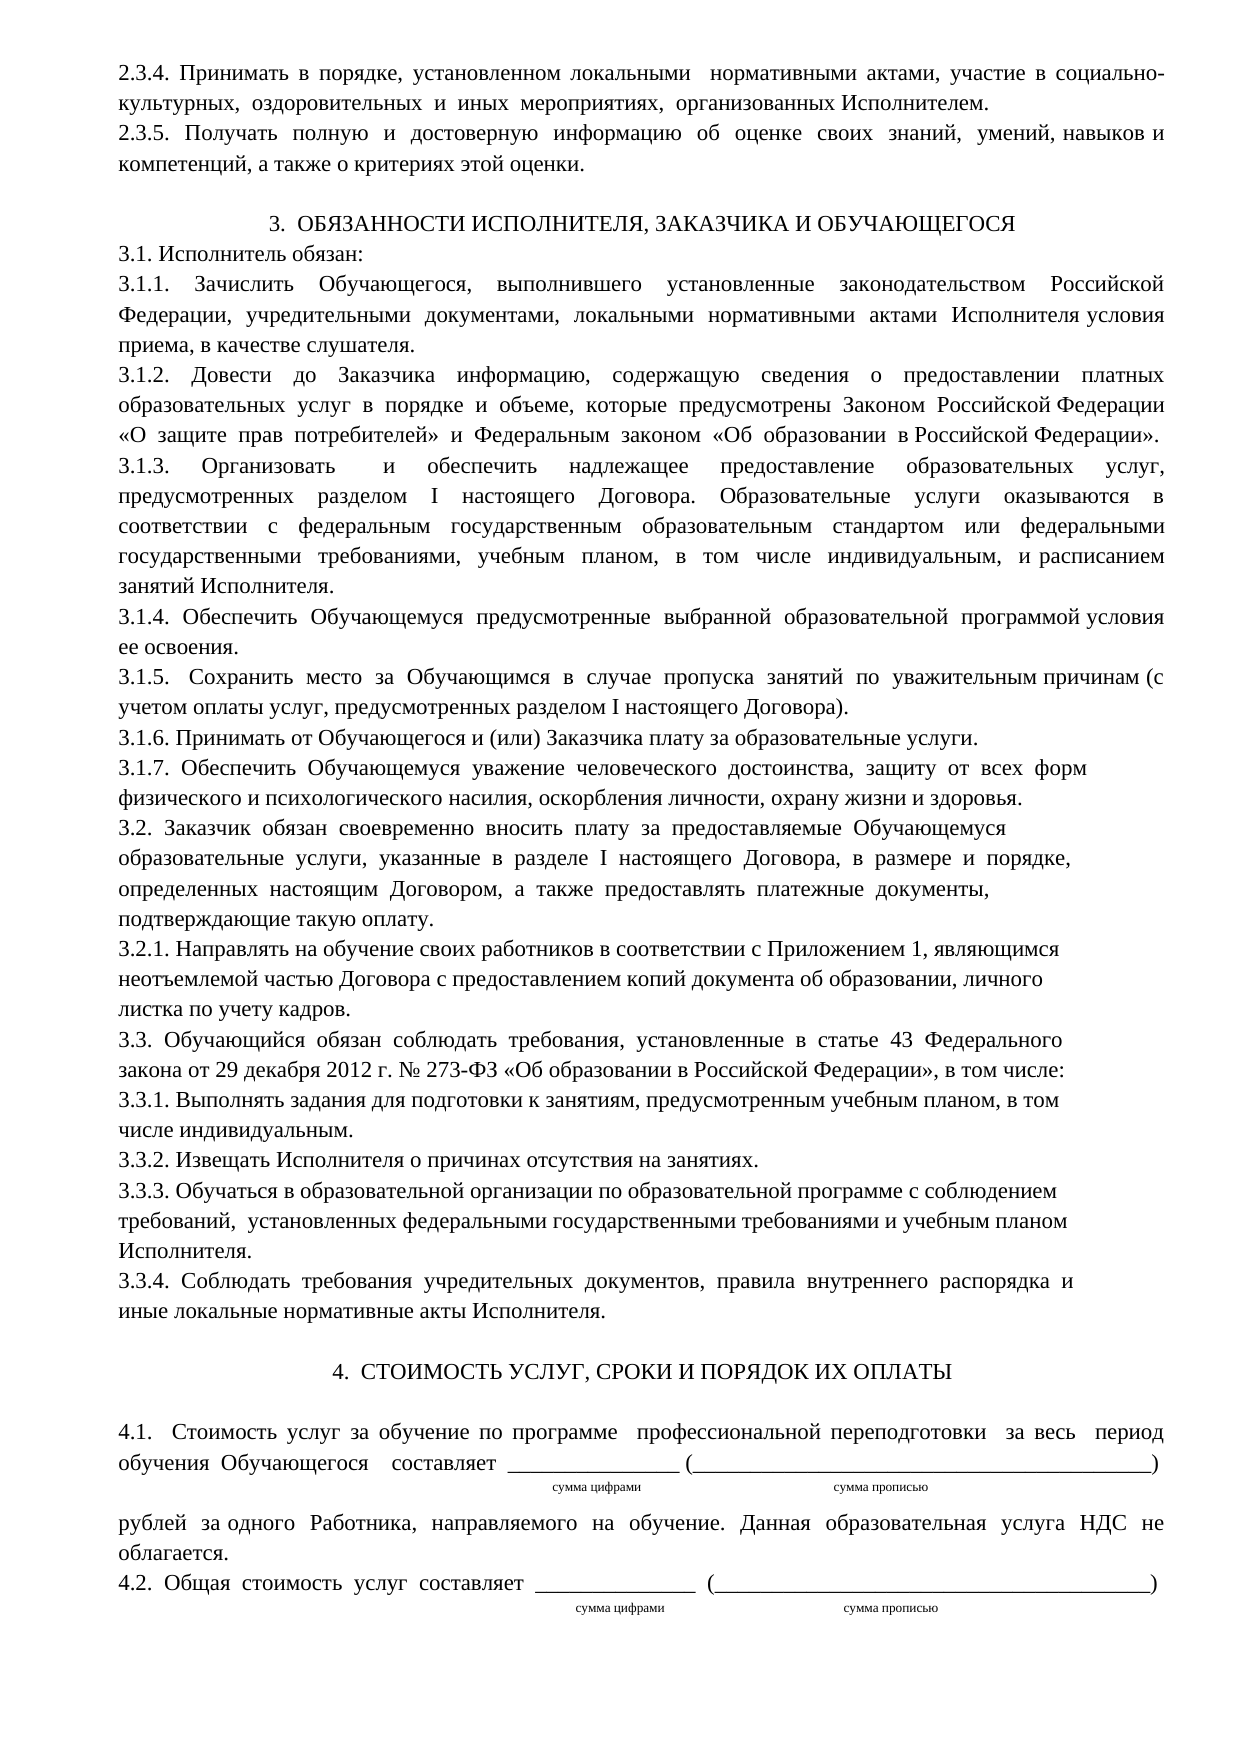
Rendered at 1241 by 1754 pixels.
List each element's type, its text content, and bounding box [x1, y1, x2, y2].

text Исполнителя. [118, 1237, 1167, 1263]
text рублей за одного Работника, направляемого на обучение. Данная образовательная услуга НДС не облагается. [118, 1509, 1167, 1566]
text определенных настоящим Договором, а также предоставлять платежные документы, [118, 875, 1167, 901]
text иные локальные нормативные акты Исполнителя. [118, 1298, 1167, 1324]
text 4. СТОИМОСТЬ УСЛУГ, СРОКИ И ПОРЯДОК ИХ ОПЛАТЫ [118, 1358, 1167, 1384]
text образовательные услуги, указанные в разделе I настоящего Договора, в размере и порядке, [118, 844, 1167, 871]
text 3.1. Исполнитель обязан: [118, 240, 1167, 267]
text закона от 29 декабря 2012 г. № 273-ФЗ «Об образовании в Российской Федерации», в том числе: [118, 1056, 1167, 1082]
text 3.3.2. Извещать Исполнителя о причинах отсутствия на занятиях. [118, 1147, 1167, 1173]
text сумма цифрами сумма прописью [118, 1600, 1167, 1626]
text 4.1. Стоимость услуг за обучение по программе профессиональной переподготовки за весь период обучения Обучающегося составляет _______________ (________________________________________) [118, 1418, 1167, 1475]
text 3.1.7. Обеспечить Обучающемуся уважение человеческого достоинства, защиту от всех форм [118, 754, 1167, 780]
text 3.1.6. Принимать от Обучающегося и (или) Заказчика плату за образовательные услуги. [118, 724, 1167, 750]
text подтверждающие такую оплату. [118, 905, 1167, 931]
text листка по учету кадров. [118, 996, 1167, 1022]
text 3.2.1. Направлять на обучение своих работников в соответствии с Приложением 1, являющимся [118, 935, 1167, 961]
text числе индивидуальным. [118, 1116, 1167, 1143]
text 3.1.1. Зачислить Обучающегося, выполнившего установленные законодательством Российской Федерации, учредительными документами, локальными нормативными актами Исполнителя условия приема, в качестве слушателя. [118, 271, 1167, 357]
text 3.3.3. Обучаться в образовательной организации по образовательной программе с соблюдением [118, 1177, 1167, 1203]
text 3.1.3. Организовать и обеспечить надлежащее предоставление образовательных услуг, предусмотренных разделом I настоящего Договора. Образовательные услуги оказываются в соответствии с федеральным государственным образовательным стандартом или федеральными государственными требованиями, учебным планом, в том числе индивидуальным, и расписанием занятий Исполнителя. [118, 452, 1167, 599]
text 3.2. Заказчик обязан своевременно вносить плату за предоставляемые Обучающемуся [118, 814, 1167, 841]
text 3.3.4. Соблюдать требования учредительных документов, правила внутреннего распорядка и [118, 1267, 1167, 1294]
text 3.1.4. Обеспечить Обучающемуся предусмотренные выбранной образовательной программой условия ее освоения. [118, 603, 1167, 659]
text сумма цифрами сумма прописью [118, 1479, 1167, 1505]
text физического и психологического насилия, оскорбления личности, охрану жизни и здоровья. [118, 784, 1167, 810]
text 3.3.1. Выполнять задания для подготовки к занятиям, предусмотренным учебным планом, в том [118, 1086, 1167, 1112]
text требований, установленных федеральными государственными требованиями и учебным планом [118, 1207, 1167, 1233]
text 3.1.2. Довести до Заказчика информацию, содержащую сведения о предоставлении платных образовательных услуг в порядке и объеме, которые предусмотрены Законом Российской Федерации «О защите прав потребителей» и Федеральным законом «Об образовании в Российской Федерации». [118, 361, 1167, 448]
text 2.3.5. Получать полную и достоверную информацию об оценке своих знаний, умений, навыков и компетенций, а также о критериях этой оценки. [118, 119, 1167, 176]
text 3.1.5. Сохранить место за Обучающимся в случае пропуска занятий по уважительным причинам (с учетом оплаты услуг, предусмотренных разделом I настоящего Договора). [118, 663, 1167, 720]
text неотъемлемой частью Договора с предоставлением копий документа об образовании, личного [118, 965, 1167, 992]
text 2.3.4. Принимать в порядке, установленном локальными нормативными актами, участие в социально-культурных, оздоровительных и иных мероприятиях, организованных Исполнителем. [118, 59, 1167, 116]
text 3. ОБЯЗАННОСТИ ИСПОЛНИТЕЛЯ, ЗАКАЗЧИКА И ОБУЧАЮЩЕГОСЯ [118, 210, 1167, 236]
text 3.3. Обучающийся обязан соблюдать требования, установленные в статье 43 Федерального [118, 1026, 1167, 1052]
text 4.2. Общая стоимость услуг составляет ______________ (______________________________________) [118, 1569, 1167, 1596]
